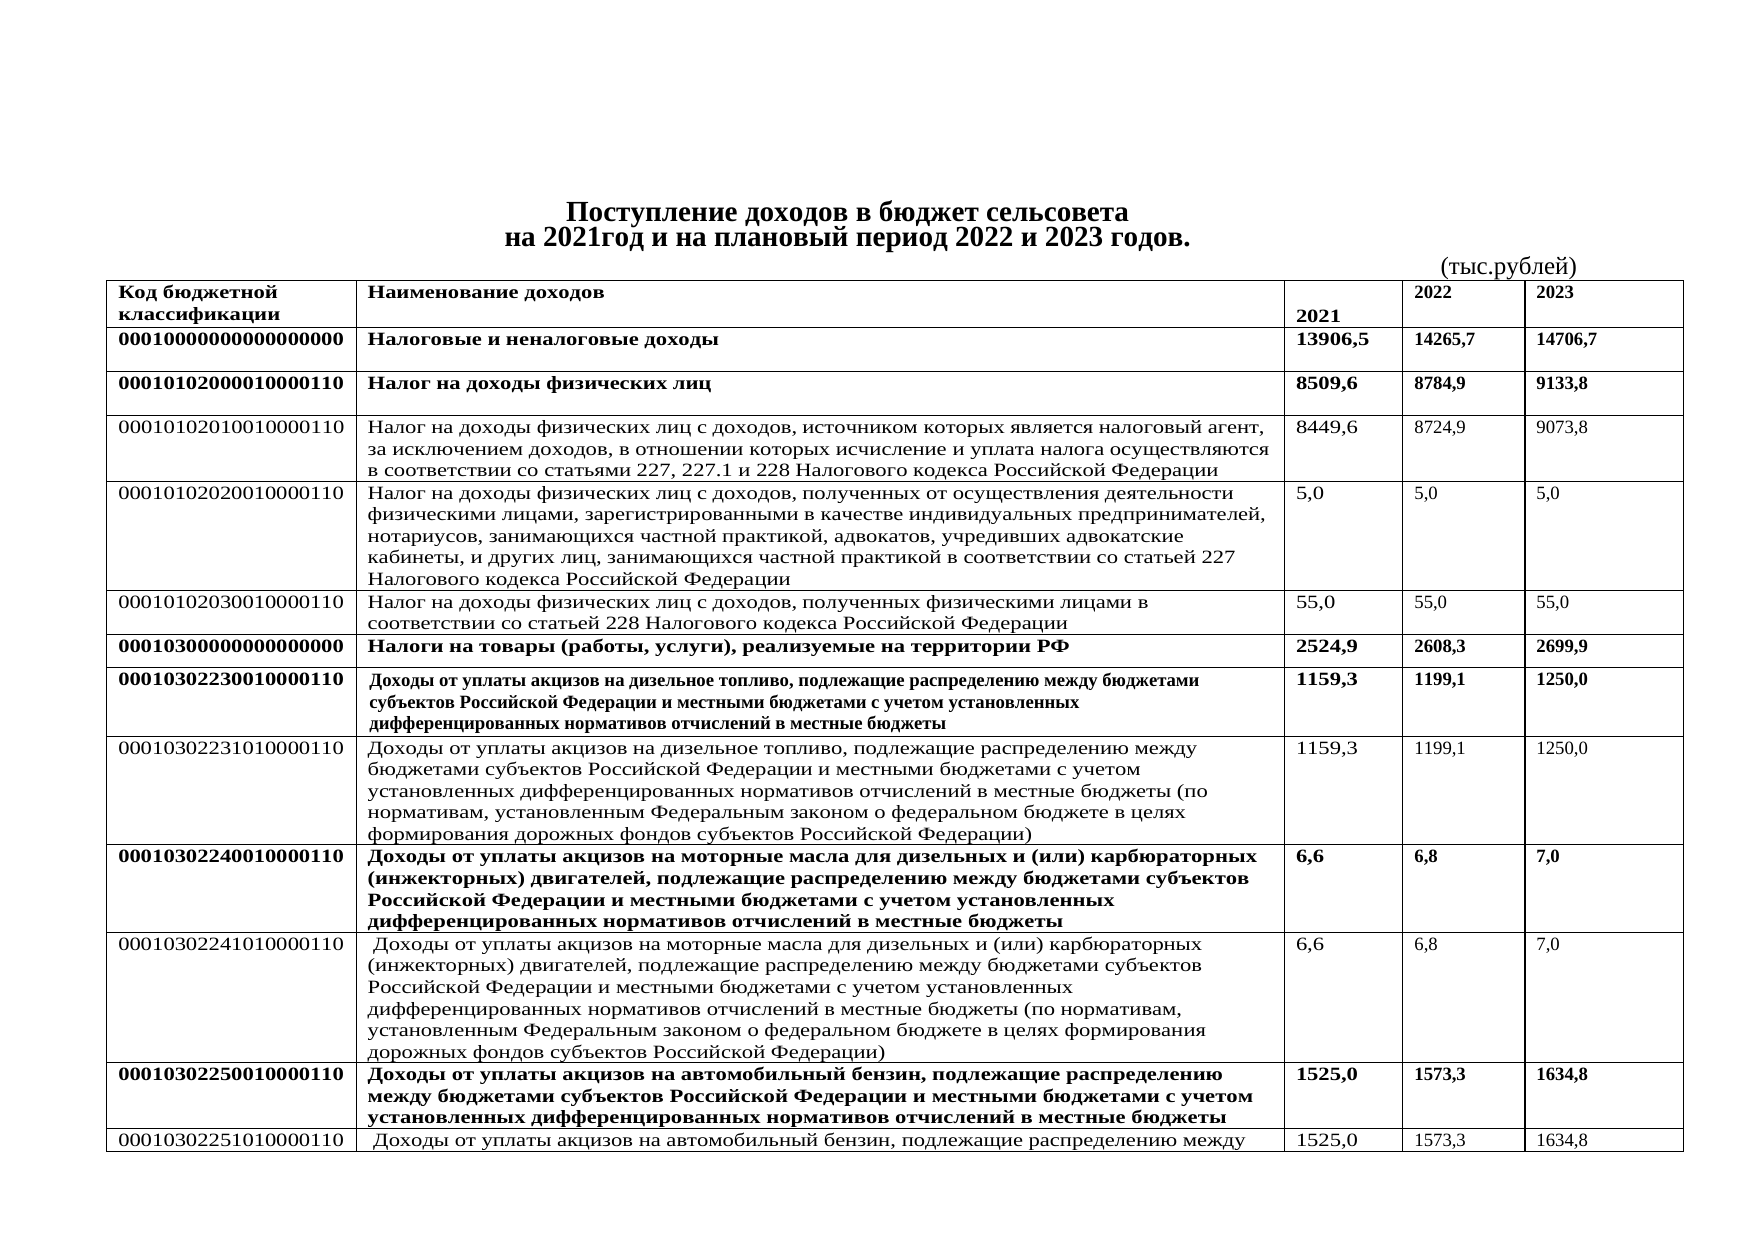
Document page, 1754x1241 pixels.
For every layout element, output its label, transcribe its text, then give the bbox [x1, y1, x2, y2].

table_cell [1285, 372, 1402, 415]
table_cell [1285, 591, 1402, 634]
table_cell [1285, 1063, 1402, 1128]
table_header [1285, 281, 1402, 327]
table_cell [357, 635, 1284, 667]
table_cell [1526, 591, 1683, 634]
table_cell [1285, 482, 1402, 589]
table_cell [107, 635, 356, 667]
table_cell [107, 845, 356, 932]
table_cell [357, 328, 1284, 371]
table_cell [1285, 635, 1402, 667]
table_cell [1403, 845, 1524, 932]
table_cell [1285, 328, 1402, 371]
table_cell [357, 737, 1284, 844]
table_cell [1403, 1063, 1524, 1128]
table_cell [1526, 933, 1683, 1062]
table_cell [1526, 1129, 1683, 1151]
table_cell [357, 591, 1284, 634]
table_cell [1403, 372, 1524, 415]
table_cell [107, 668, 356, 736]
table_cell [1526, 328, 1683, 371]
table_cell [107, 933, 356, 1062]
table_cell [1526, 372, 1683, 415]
text Поступление доходов в бюджет сельсовета [118, 201, 1577, 226]
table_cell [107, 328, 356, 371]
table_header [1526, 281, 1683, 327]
text (тыс.рублей) [118, 251, 1577, 280]
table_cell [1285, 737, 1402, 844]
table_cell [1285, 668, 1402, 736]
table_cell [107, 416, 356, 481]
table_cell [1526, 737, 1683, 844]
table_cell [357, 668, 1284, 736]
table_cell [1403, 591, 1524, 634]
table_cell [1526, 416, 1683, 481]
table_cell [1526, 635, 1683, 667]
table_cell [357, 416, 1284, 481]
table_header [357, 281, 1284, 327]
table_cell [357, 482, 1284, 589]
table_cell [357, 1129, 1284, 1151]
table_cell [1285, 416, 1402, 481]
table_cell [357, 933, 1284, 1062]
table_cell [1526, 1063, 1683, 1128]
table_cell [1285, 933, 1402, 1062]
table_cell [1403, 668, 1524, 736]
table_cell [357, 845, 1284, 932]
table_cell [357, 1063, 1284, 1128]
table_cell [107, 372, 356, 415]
text на 2021год и на плановый период 2022 и 2023 годов. [118, 226, 1577, 251]
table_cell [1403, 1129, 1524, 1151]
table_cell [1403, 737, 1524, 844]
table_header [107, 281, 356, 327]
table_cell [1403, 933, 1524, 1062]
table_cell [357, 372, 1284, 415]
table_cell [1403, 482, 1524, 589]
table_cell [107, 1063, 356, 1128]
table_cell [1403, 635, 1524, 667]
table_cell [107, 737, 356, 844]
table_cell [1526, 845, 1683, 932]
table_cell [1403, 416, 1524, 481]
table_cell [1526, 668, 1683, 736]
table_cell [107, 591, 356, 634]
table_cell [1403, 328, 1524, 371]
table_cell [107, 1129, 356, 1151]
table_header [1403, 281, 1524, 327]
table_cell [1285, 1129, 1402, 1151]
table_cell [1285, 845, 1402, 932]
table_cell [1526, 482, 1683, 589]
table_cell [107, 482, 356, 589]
